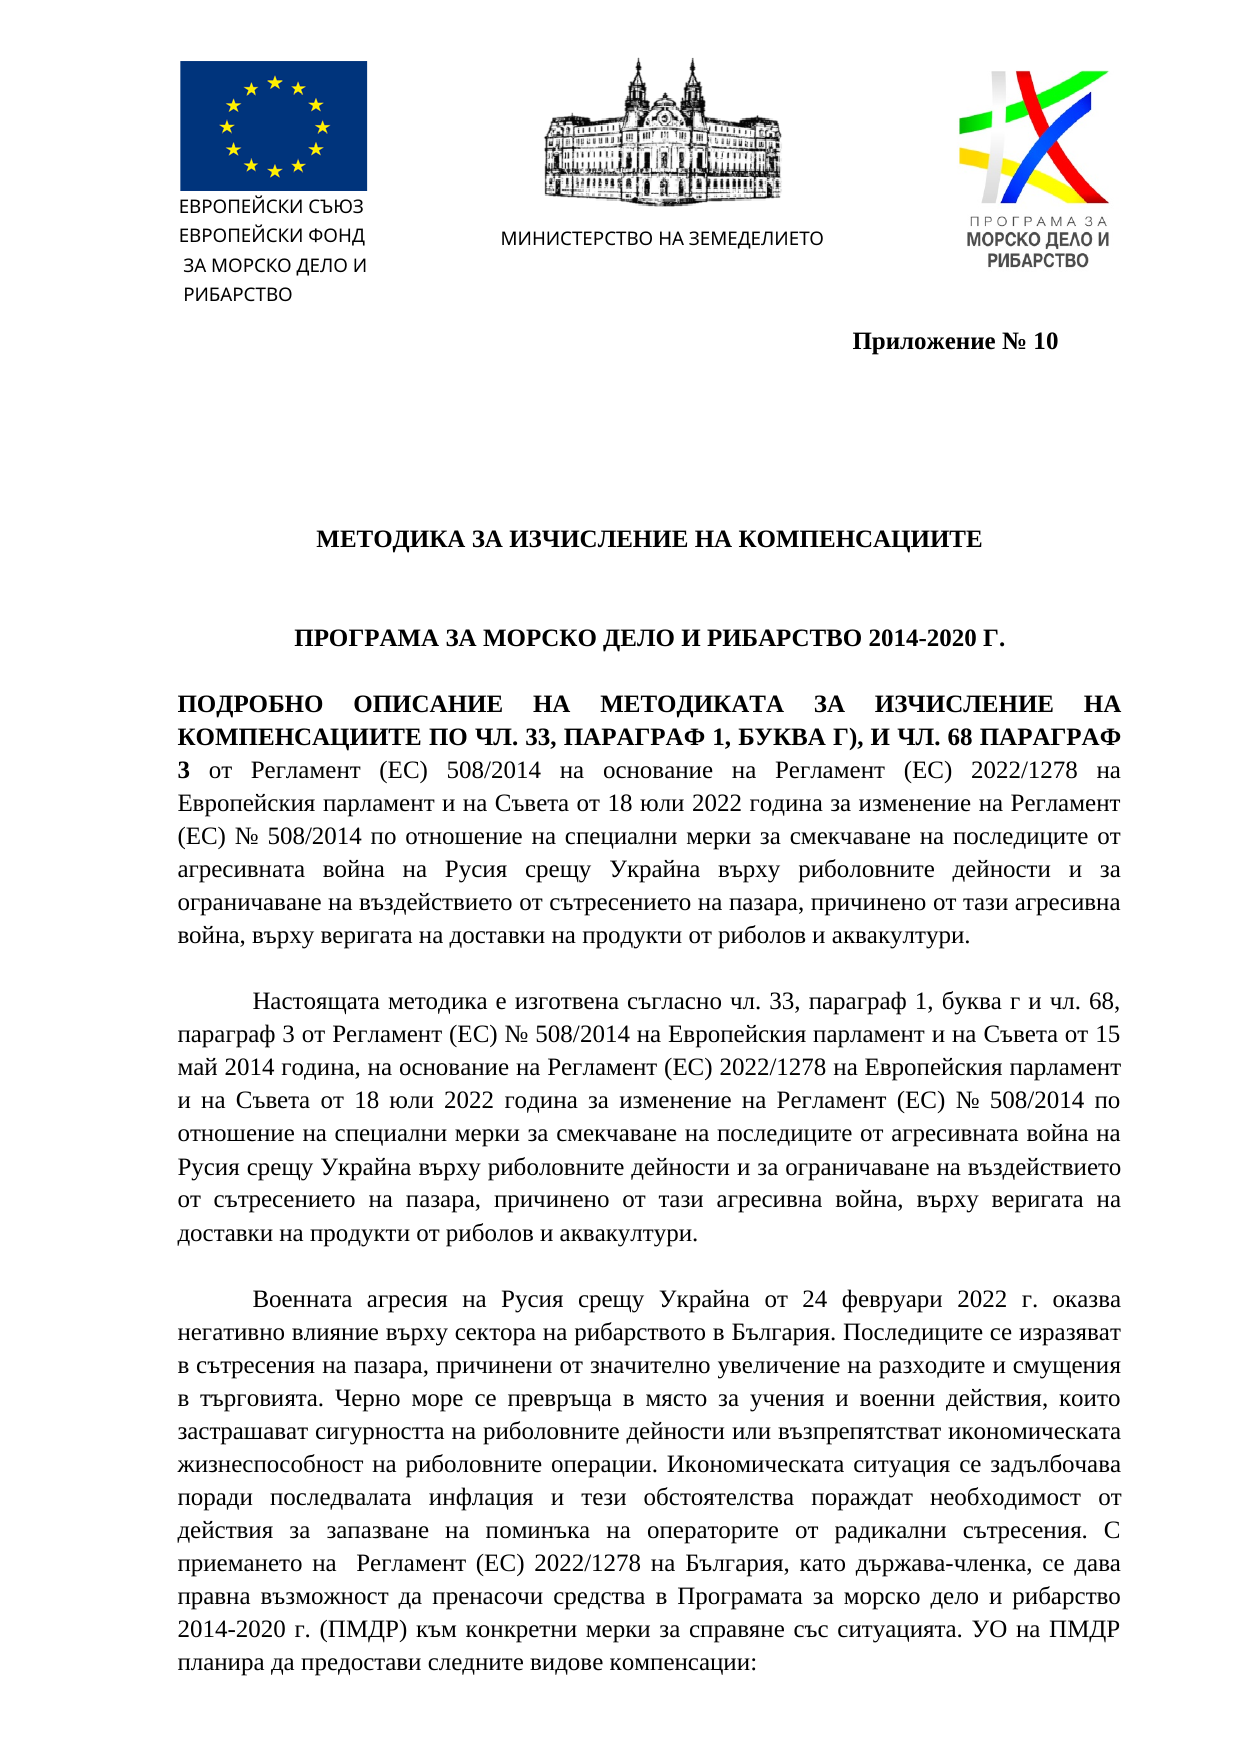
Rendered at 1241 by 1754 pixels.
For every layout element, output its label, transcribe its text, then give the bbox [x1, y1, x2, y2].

text ПРОГРАМА ЗА МОРСКО ДЕЛО И РИБАРСТВО 2014-2020 Г. [177, 623, 1122, 652]
text ПОДРОБНО ОПИСАНИЕ НА МЕТОДИКАТА ЗА ИЗЧИСЛЕНИЕ НА КОМПЕНСАЦИИТЕ ПО ЧЛ. 33, ПАРАГРАФ 1, БУКВА Г), И ЧЛ. 68 ПАРАГРАФ 3 от Регламент (ЕС) 508/2014 на основание на Регламент (ЕС) 2022/1278 на Европейския парламент и на Съвета от 18 юли 2022 година за изменение на Регламент (ЕС) № 508/2014 по отношение на специални мерки за смекчаване на последиците от агресивната война на Русия срещу Украйна върху риболовните дейности и за ограничаване на въздействието от сътресението на пазара, причинено от тази агресивна война, върху веригата на доставки на продукти от риболов и аквакултури. [177, 689, 1122, 949]
text Приложение № 10 [177, 326, 1122, 355]
picture [538, 54, 793, 211]
text МЕТОДИКА ЗА ИЗЧИСЛЕНИЕ НА КОМПЕНСАЦИИТЕ [177, 524, 1122, 553]
text Настоящата методика е изготвена съгласно чл. 33, параграф 1, буква г и чл. 68, параграф 3 от Регламент (ЕС) № 508/2014 на Европейския парламент и на Съвета от 15 май 2014 година, на основание на Регламент (ЕС) 2022/1278 на Европейския парламент и на Съвета от 18 юли 2022 година за изменение на Регламент (ЕС) № 508/2014 по отношение на специални мерки за смекчаване на последиците от агресивната война на Русия срещу Украйна върху риболовните дейности и за ограничаване на въздействието от сътресението на пазара, причинено от тази агресивна война, върху веригата на доставки на продукти от риболов и аквакултури. [177, 986, 1122, 1246]
picture [906, 36, 1157, 293]
list Военната агресия на Русия срещу Украйна от 24 февруари 2022 г. оказва негативно влияние върху сектора на рибарството в България. Последиците се изразяват в сътресения на пазара, причинени от значително увеличение на разходите и смущения в търговията. Черно море се превръща в място за учения и военни действия, които застрашават сигурността на риболовните дейности или възпрепятстват икономическата жизнеспособност на риболовните операции. Икономическата ситуация се задълбочава поради последвалата инфлация и тези обстоятелства пораждат необходимост от действия за запазване на поминъка на операторите от радикални сътресения. С приемането на Регламент (ЕС) 2022/1278 на България, като държава-членка, се дава правна възможност да пренасочи средства в Програмата за морско дело и рибарство 2014-2020 г. (ПМДР) към конкретни мерки за справяне със ситуацията. УО на ПМДР планира да предостави следните видове компенсации: [177, 1284, 1122, 1676]
